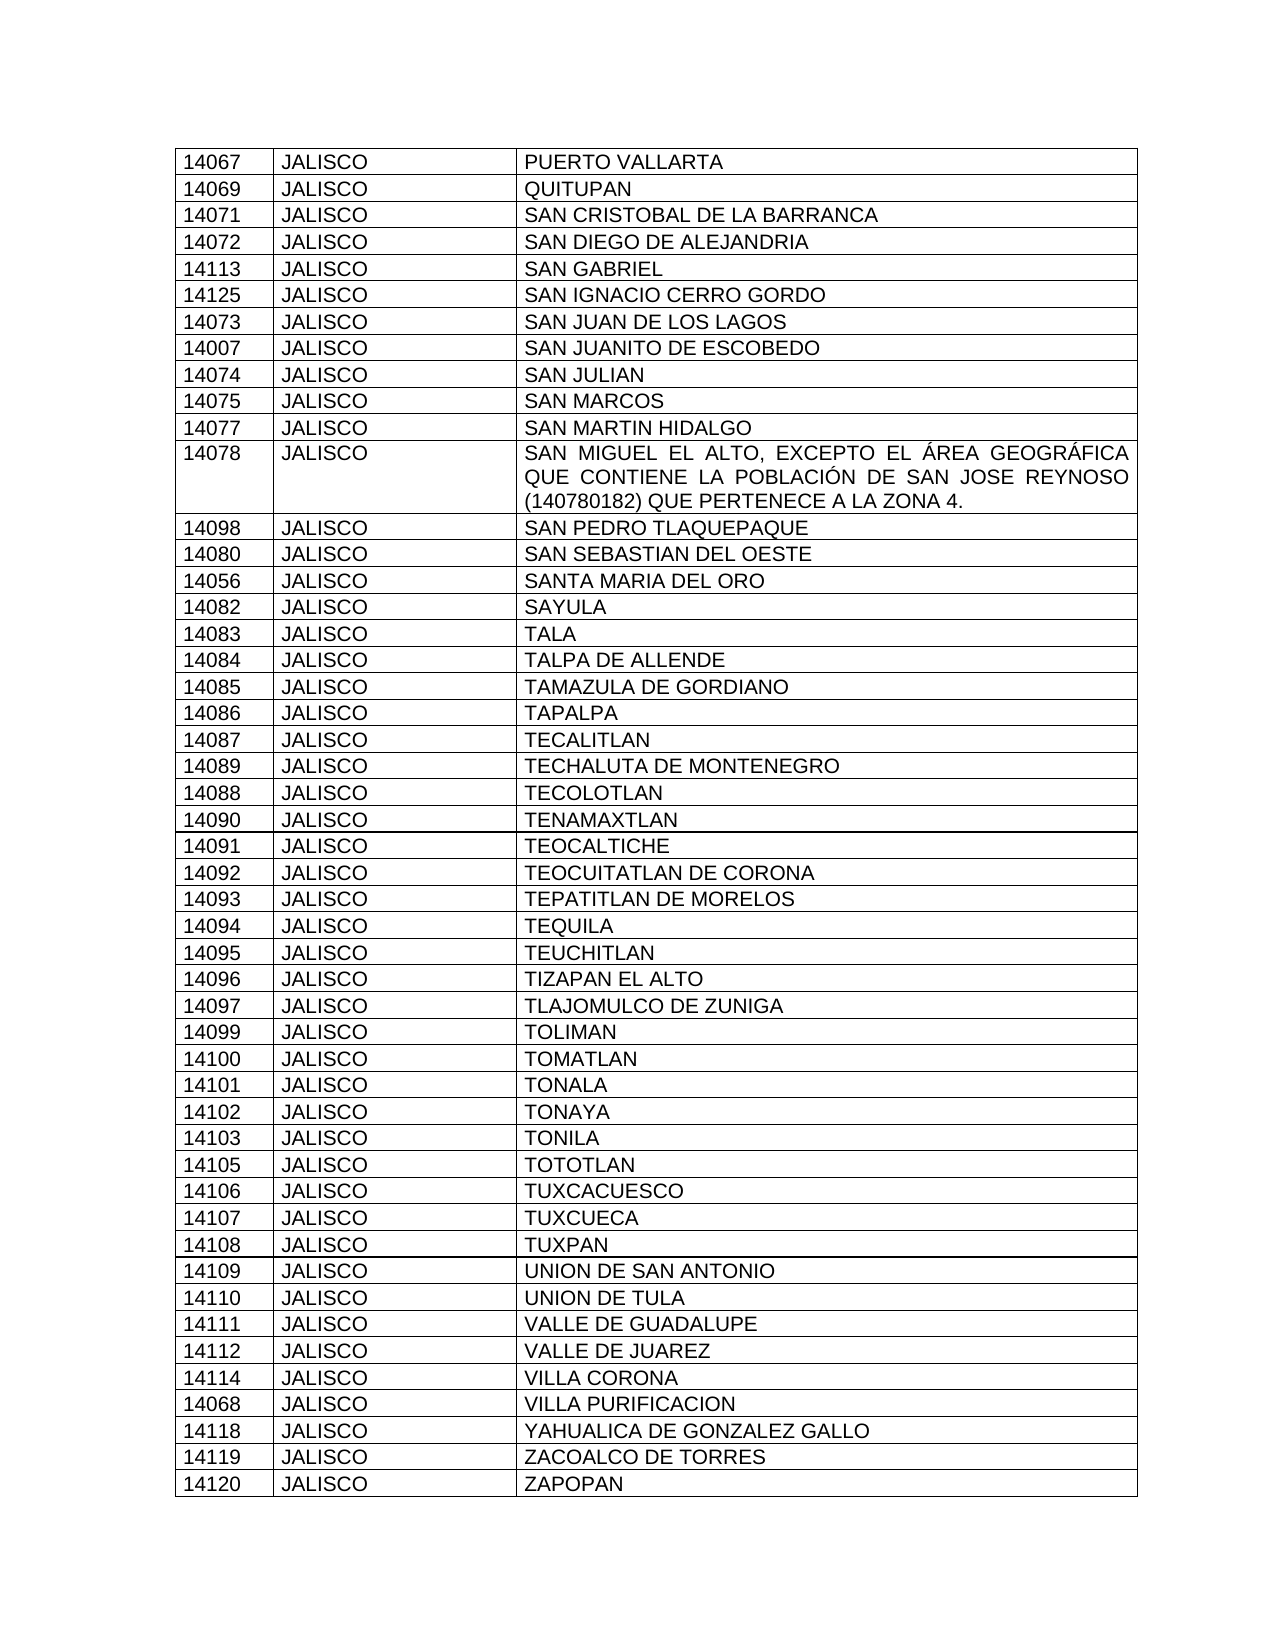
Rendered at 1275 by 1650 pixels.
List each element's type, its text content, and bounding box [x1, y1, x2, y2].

table_cell 14077 [176, 414, 273, 440]
table_cell 14093 [176, 886, 273, 911]
table_cell 14113 [176, 255, 273, 280]
table_cell 14084 [176, 647, 273, 672]
table_cell VILLA CORONA [517, 1364, 1137, 1389]
table_cell ZAPOPAN [517, 1470, 1137, 1496]
table_cell 14120 [176, 1470, 273, 1496]
table_cell 14107 [176, 1204, 273, 1230]
table_cell JALISCO [274, 912, 516, 938]
table_cell JALISCO [274, 1417, 516, 1442]
table_cell ZACOALCO DE TORRES [517, 1444, 1137, 1469]
table_cell JALISCO [274, 673, 516, 699]
table_cell JALISCO [274, 1072, 516, 1097]
table_cell 14090 [176, 806, 273, 831]
table_cell 14068 [176, 1390, 273, 1416]
table_cell UNION DE TULA [517, 1284, 1137, 1309]
table_cell YAHUALICA DE GONZALEZ GALLO [517, 1417, 1137, 1442]
table_cell 14092 [176, 859, 273, 884]
table_cell 14114 [176, 1364, 273, 1389]
table_cell 14100 [176, 1045, 273, 1071]
table_cell SAN JUANITO DE ESCOBEDO [517, 335, 1137, 360]
table_cell JALISCO [274, 965, 516, 991]
table_cell VALLE DE JUAREZ [517, 1337, 1137, 1363]
table_cell SAN JULIAN [517, 361, 1137, 387]
table_cell 14099 [176, 1019, 273, 1044]
table_cell 14105 [176, 1151, 273, 1177]
table_cell JALISCO [274, 1045, 516, 1071]
table_cell JALISCO [274, 1284, 516, 1309]
table_cell JALISCO [274, 1470, 516, 1496]
table_cell 14083 [176, 620, 273, 646]
table_cell JALISCO [274, 1204, 516, 1230]
table_cell JALISCO [274, 594, 516, 619]
table_cell 14086 [176, 700, 273, 725]
table_cell 14073 [176, 308, 273, 333]
table_cell VILLA PURIFICACION [517, 1390, 1137, 1416]
table_cell SAN MARTIN HIDALGO [517, 414, 1137, 440]
table_cell QUITUPAN [517, 175, 1137, 201]
table_cell TOTOTLAN [517, 1151, 1137, 1177]
table_cell JALISCO [274, 361, 516, 387]
table_cell TECALITLAN [517, 726, 1137, 752]
table_cell 14103 [176, 1125, 273, 1150]
table_cell SAYULA [517, 594, 1137, 619]
table_cell 14096 [176, 965, 273, 991]
table_cell TLAJOMULCO DE ZUNIGA [517, 992, 1137, 1017]
table_cell TEOCALTICHE [517, 833, 1137, 858]
table_cell 14108 [176, 1231, 273, 1256]
table_cell JALISCO [274, 149, 516, 174]
table_cell 14095 [176, 939, 273, 964]
table_cell JALISCO [274, 1390, 516, 1416]
table_cell JALISCO [274, 806, 516, 831]
table_cell JALISCO [274, 335, 516, 360]
table_cell JALISCO [274, 567, 516, 592]
table_cell JALISCO [274, 1178, 516, 1203]
table_cell 14109 [176, 1258, 273, 1283]
table_cell TEQUILA [517, 912, 1137, 938]
table_cell 14119 [176, 1444, 273, 1469]
table_cell TONALA [517, 1072, 1137, 1097]
table_cell 14007 [176, 335, 273, 360]
table_cell JALISCO [274, 1364, 516, 1389]
table_cell TEUCHITLAN [517, 939, 1137, 964]
table_cell JALISCO [274, 175, 516, 201]
table_cell 14085 [176, 673, 273, 699]
table_cell 14101 [176, 1072, 273, 1097]
table_cell JALISCO [274, 1231, 516, 1256]
table_cell JALISCO [274, 202, 516, 227]
table_cell 14056 [176, 567, 273, 592]
table_cell JALISCO [274, 700, 516, 725]
table_cell TAMAZULA DE GORDIANO [517, 673, 1137, 699]
table_cell JALISCO [274, 779, 516, 805]
table_cell JALISCO [274, 1337, 516, 1363]
table_cell 14094 [176, 912, 273, 938]
table_cell TECOLOTLAN [517, 779, 1137, 805]
table_cell JALISCO [274, 1019, 516, 1044]
table_cell JALISCO [274, 228, 516, 254]
table_cell TEOCUITATLAN DE CORONA [517, 859, 1137, 884]
table_cell JALISCO [274, 441, 516, 513]
table_cell 14102 [176, 1098, 273, 1124]
table_cell TOMATLAN [517, 1045, 1137, 1071]
table_cell SAN JUAN DE LOS LAGOS [517, 308, 1137, 333]
table_cell TOLIMAN [517, 1019, 1137, 1044]
table_cell JALISCO [274, 514, 516, 539]
table_cell 14075 [176, 388, 273, 413]
table_cell 14088 [176, 779, 273, 805]
table_cell SAN CRISTOBAL DE LA BARRANCA [517, 202, 1137, 227]
table_cell 14080 [176, 540, 273, 566]
table_cell JALISCO [274, 1098, 516, 1124]
table_cell SAN MIGUEL EL ALTO, EXCEPTO EL ÁREA GEOGRÁFICA QUE CONTIENE LA POBLACIÓN DE SAN JOSE REYNOSO (140780182) QUE PERTENECE A LA ZONA 4. [517, 441, 1137, 513]
table_cell JALISCO [274, 886, 516, 911]
table_cell 14069 [176, 175, 273, 201]
table_cell 14074 [176, 361, 273, 387]
table_cell TEPATITLAN DE MORELOS [517, 886, 1137, 911]
table_cell TIZAPAN EL ALTO [517, 965, 1137, 991]
table_cell 14106 [176, 1178, 273, 1203]
table_cell SAN DIEGO DE ALEJANDRIA [517, 228, 1137, 254]
table_cell JALISCO [274, 992, 516, 1017]
table_cell JALISCO [274, 726, 516, 752]
table_cell 14098 [176, 514, 273, 539]
table_cell TAPALPA [517, 700, 1137, 725]
table_cell 14111 [176, 1311, 273, 1336]
table_cell 14082 [176, 594, 273, 619]
table_cell TUXCACUESCO [517, 1178, 1137, 1203]
table_cell JALISCO [274, 833, 516, 858]
table_cell SAN IGNACIO CERRO GORDO [517, 281, 1137, 307]
table_cell 14112 [176, 1337, 273, 1363]
table_cell SANTA MARIA DEL ORO [517, 567, 1137, 592]
table_cell SAN GABRIEL [517, 255, 1137, 280]
table_cell SAN PEDRO TLAQUEPAQUE [517, 514, 1137, 539]
table_cell TALA [517, 620, 1137, 646]
table_cell 14072 [176, 228, 273, 254]
table_cell 14091 [176, 833, 273, 858]
table_cell TECHALUTA DE MONTENEGRO [517, 753, 1137, 778]
table_cell JALISCO [274, 859, 516, 884]
table_cell JALISCO [274, 308, 516, 333]
table_cell JALISCO [274, 388, 516, 413]
table_cell TALPA DE ALLENDE [517, 647, 1137, 672]
table_cell JALISCO [274, 1151, 516, 1177]
table_cell 14118 [176, 1417, 273, 1442]
table_cell JALISCO [274, 939, 516, 964]
table_cell JALISCO [274, 1444, 516, 1469]
table_cell TONILA [517, 1125, 1137, 1150]
table_cell TENAMAXTLAN [517, 806, 1137, 831]
table_cell SAN SEBASTIAN DEL OESTE [517, 540, 1137, 566]
table_cell JALISCO [274, 1125, 516, 1150]
table_cell 14089 [176, 753, 273, 778]
table_cell JALISCO [274, 647, 516, 672]
table_cell JALISCO [274, 414, 516, 440]
table_cell TUXPAN [517, 1231, 1137, 1256]
table_cell JALISCO [274, 540, 516, 566]
table_cell JALISCO [274, 281, 516, 307]
table_cell 14071 [176, 202, 273, 227]
table_cell JALISCO [274, 1258, 516, 1283]
table_cell 14078 [176, 441, 273, 513]
table_cell JALISCO [274, 620, 516, 646]
table_cell UNION DE SAN ANTONIO [517, 1258, 1137, 1283]
table_cell 14087 [176, 726, 273, 752]
table_cell 14067 [176, 149, 273, 174]
table_cell TUXCUECA [517, 1204, 1137, 1230]
table_cell TONAYA [517, 1098, 1137, 1124]
table_cell 14110 [176, 1284, 273, 1309]
table_cell SAN MARCOS [517, 388, 1137, 413]
table_cell 14125 [176, 281, 273, 307]
table_cell 14097 [176, 992, 273, 1017]
table_cell PUERTO VALLARTA [517, 149, 1137, 174]
table_cell VALLE DE GUADALUPE [517, 1311, 1137, 1336]
table_cell JALISCO [274, 255, 516, 280]
table_cell JALISCO [274, 753, 516, 778]
table_cell JALISCO [274, 1311, 516, 1336]
